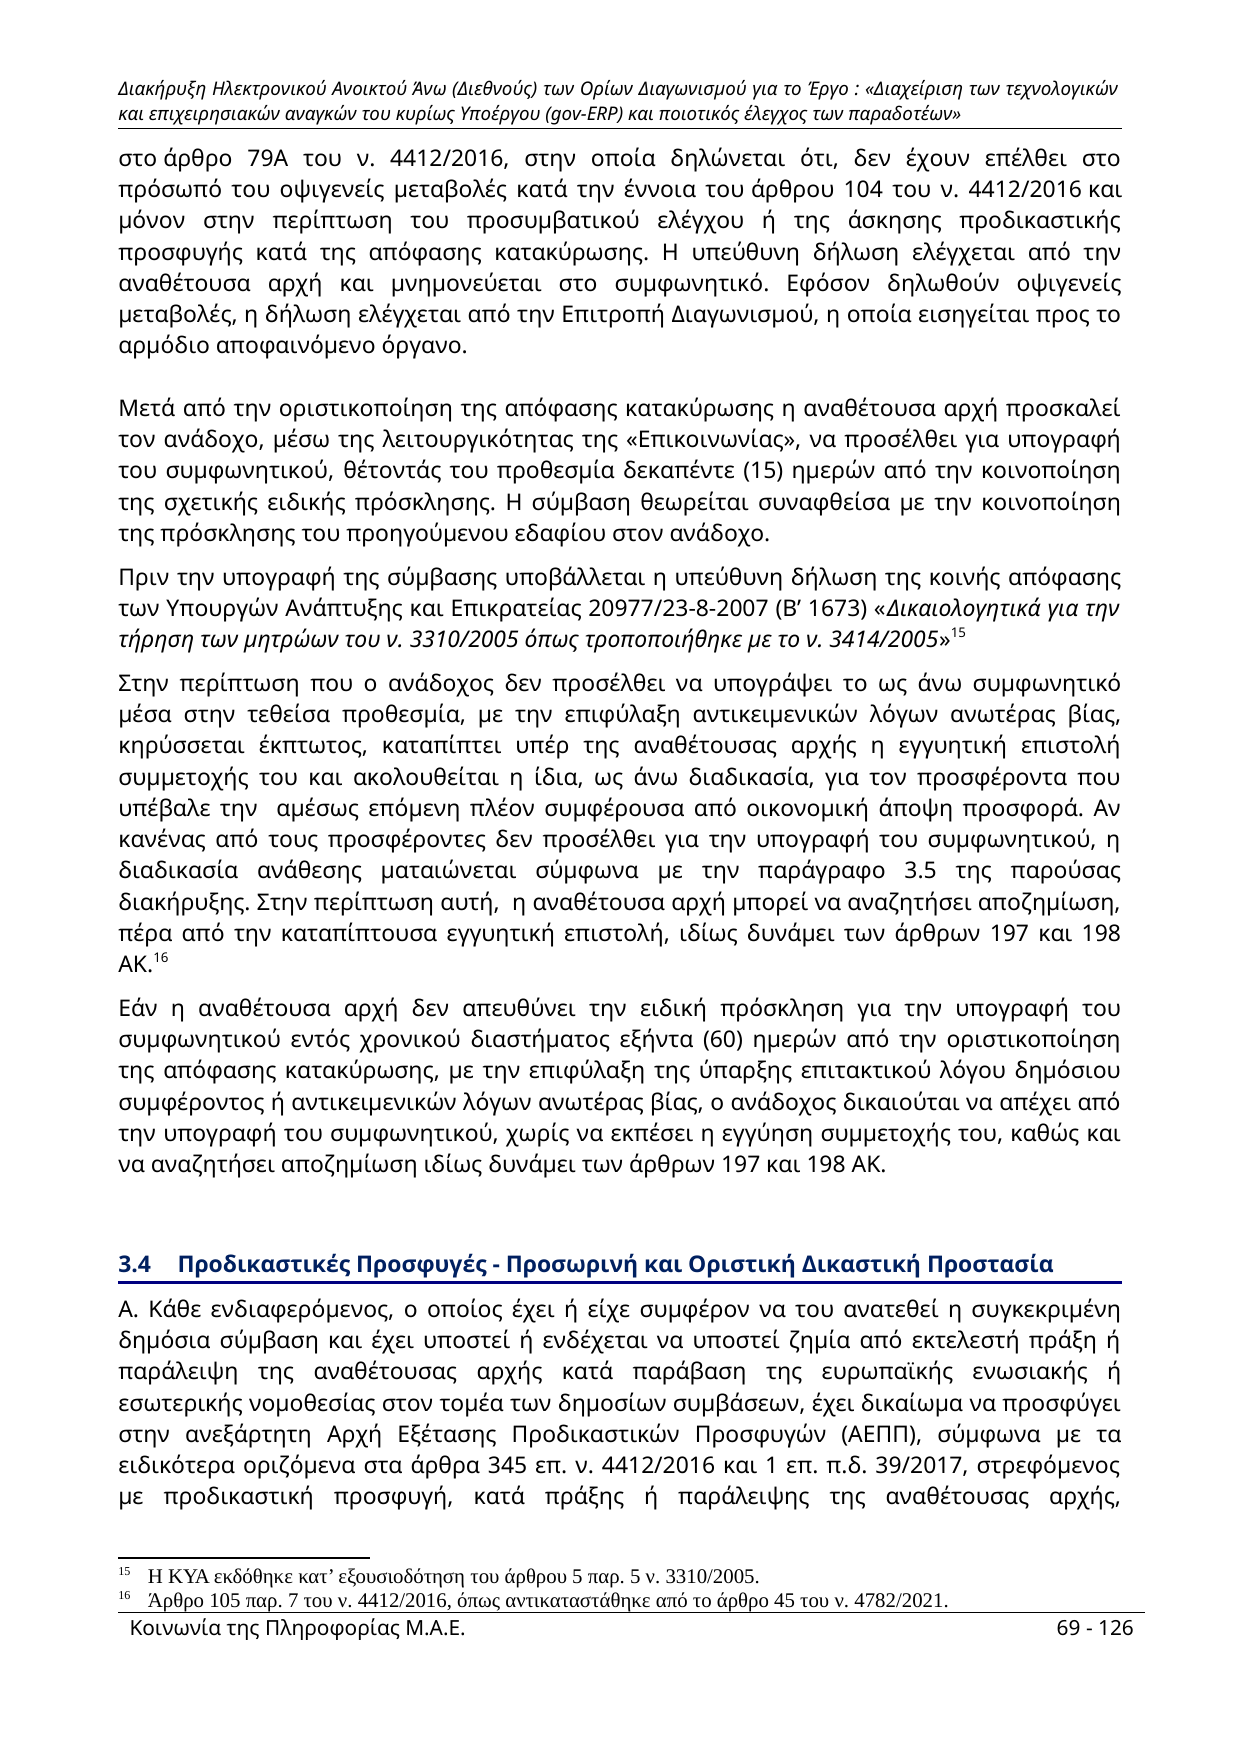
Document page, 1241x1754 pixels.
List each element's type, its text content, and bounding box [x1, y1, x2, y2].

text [118, 1293, 1122, 1511]
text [118, 142, 1122, 360]
text Μετά από την οριστικοποίηση της απόφασης κατακύρωσης η αναθέτουσα αρχή προσκαλεί τον ανάδοχο, μέσω της λειτουργικότητας της «Επικοινωνίας», να προσέλθει για υπογραφή του συμφωνητικού, θέτοντάς του προθεσμία δεκαπέντε (15) ημερών από την κοινοποίηση της σχετικής ειδικής πρόσκλησης. Η σύμβαση θεωρείται συναφθείσα με την κοινοποίηση της πρόσκλησης του προηγούμενου εδαφίου στον ανάδοχο. [118, 392, 1122, 548]
subtitle Προδικαστικές Προσφυγές - Προσωρινή και Οριστική Δικαστική Προστασία [118, 1248, 1122, 1281]
text Πριν την υπογραφή της σύμβασης υποβάλλεται η υπεύθυνη δήλωση της κοινής απόφασης των Υπουργών Ανάπτυξης και Επικρατείας 20977/23-8-2007 (Β’ 1673) «Δικαιολογητικά για την τήρηση των μητρώων του ν. 3310/2005 όπως τροποποιήθηκε με το ν. 3414/2005» [118, 560, 1122, 654]
text Στην περίπτωση που ο ανάδοχος δεν προσέλθει να υπογράψει το ως άνω συμφωνητικό μέσα στην τεθείσα προθεσμία, με την επιφύλαξη αντικειμενικών λόγων ανωτέρας βίας, κηρύσσεται έκπτωτος, καταπίπτει υπέρ της αναθέτουσας αρχής η εγγυητική επιστολή συμμετοχής του και ακολουθείται η ίδια, ως άνω διαδικασία, για τον προσφέροντα που υπέβαλε την αμέσως επόμενη πλέον συμφέρουσα από οικονομική άποψη προσφορά. Αν κανένας από τους προσφέροντες δεν προσέλθει για την υπογραφή του συμφωνητικού, η διαδικασία ανάθεσης ματαιώνεται σύμφωνα με την παράγραφο 3.5 της παρούσας διακήρυξης. Στην περίπτωση αυτή, η αναθέτουσα αρχή μπορεί να αναζητήσει αποζημίωση, πέρα από την καταπίπτουσα εγγυητική επιστολή, ιδίως δυνάμει των άρθρων 197 και 198 ΑΚ. [118, 667, 1122, 979]
text Εάν η αναθέτουσα αρχή δεν απευθύνει την ειδική πρόσκληση για την υπογραφή του συμφωνητικού εντός χρονικού διαστήματος εξήντα (60) ημερών από την οριστικοποίηση της απόφασης κατακύρωσης, με την επιφύλαξη της ύπαρξης επιτακτικού λόγου δημόσιου συμφέροντος ή αντικειμενικών λόγων ανωτέρας βίας, ο ανάδοχος δικαιούται να απέχει από την υπογραφή του συμφωνητικού, χωρίς να εκπέσει η εγγύηση συμμετοχής του, καθώς και να αναζητήσει αποζημίωση ιδίως δυνάμει των άρθρων 197 και 198 ΑΚ. [118, 992, 1122, 1179]
